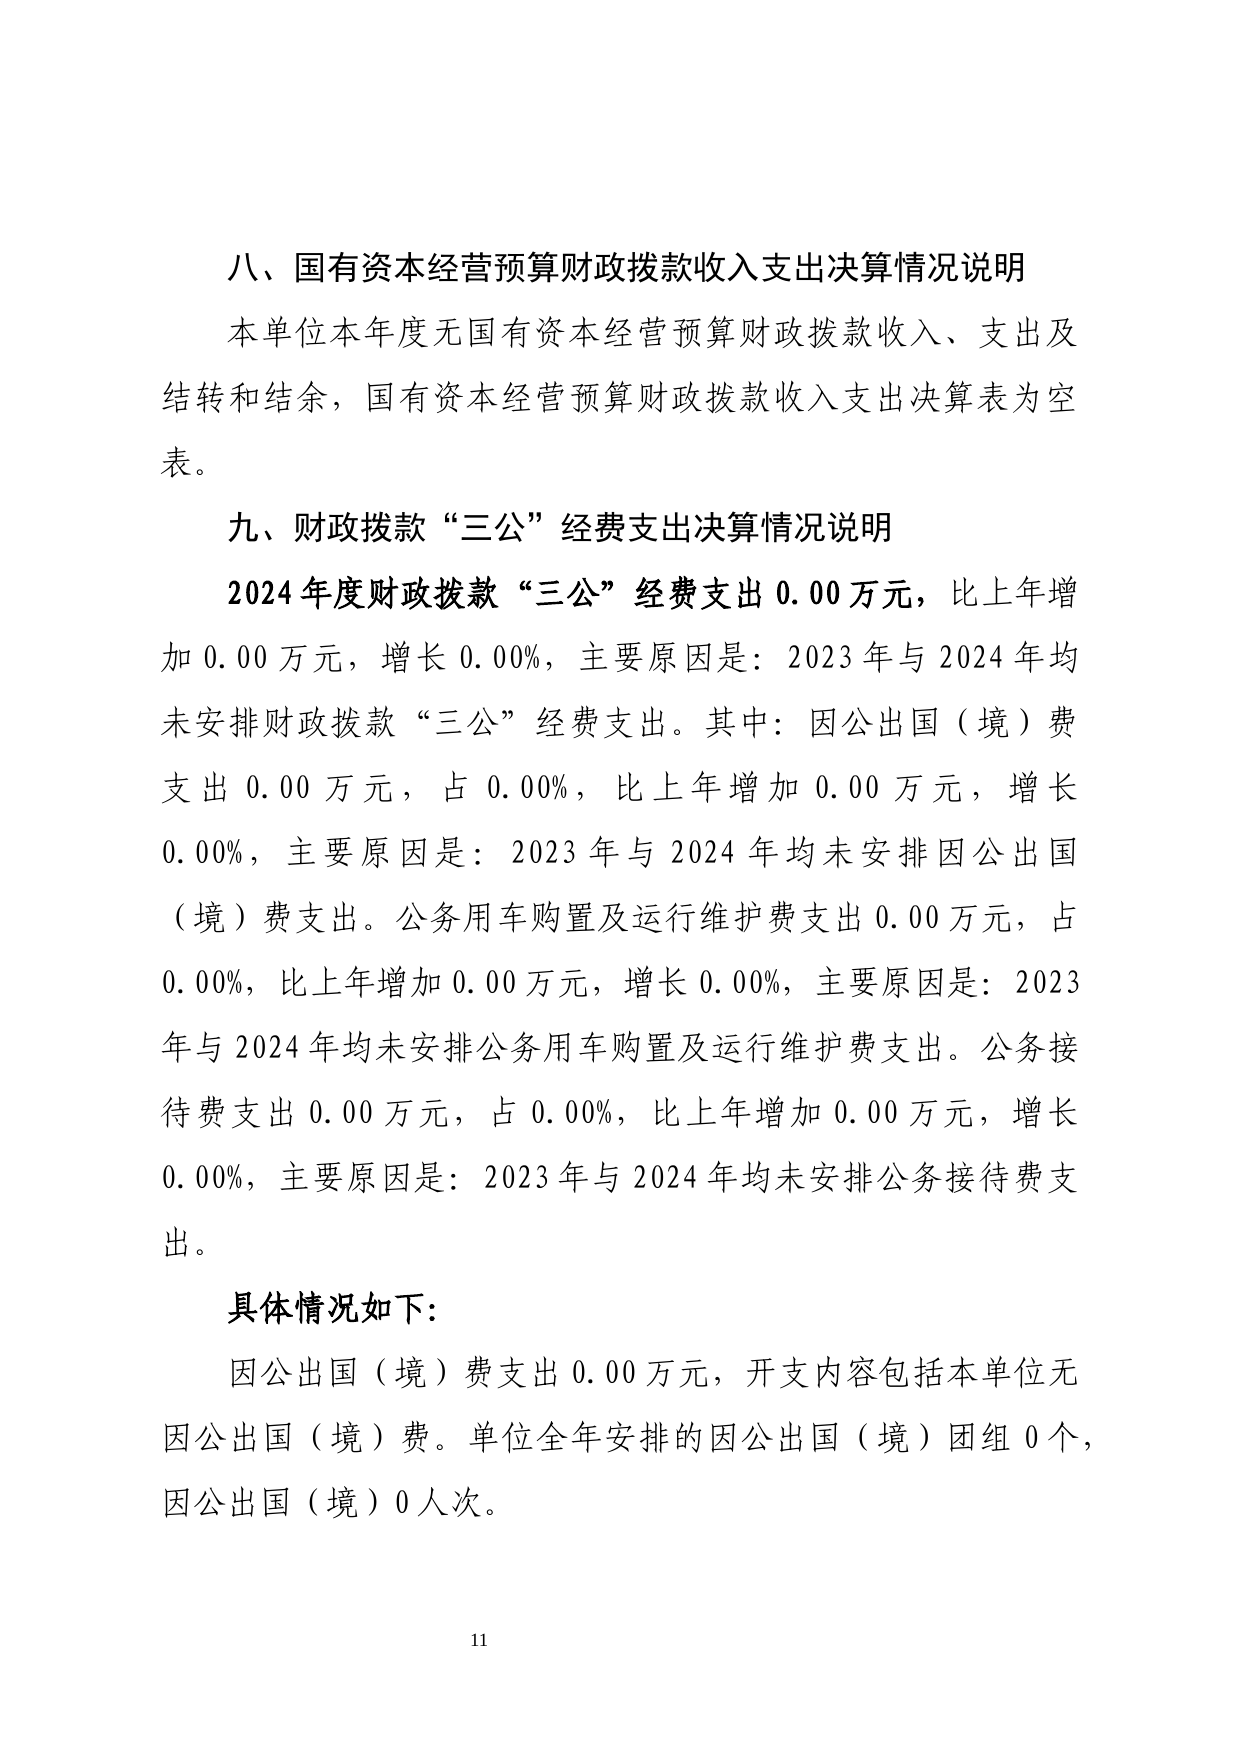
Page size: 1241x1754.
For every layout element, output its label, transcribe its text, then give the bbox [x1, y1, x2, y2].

text 因公出国（境）费支出0.00万元，开支内容包括本单位无因公出国（境）费。单位全年安排的因公出国（境）团组0个，因公出国（境）0人次。 [159, 1338, 1081, 1533]
text 九、财政拨款“三公”经费支出决算情况说明 [159, 493, 1081, 558]
text 本单位本年度无国有资本经营预算财政拨款收入、支出及结转和结余，国有资本经营预算财政拨款收入支出决算表为空表。 [159, 298, 1081, 493]
text 2024年度财政拨款“三公”经费支出0.00万元，比上年增加0.00万元，增长0.00%，主要原因是：2023年与2024年均未安排财政拨款“三公”经费支出。其中：因公出国（境）费支出0.00万元，占0.00%，比上年增加0.00万元，增长0.00%，主要原因是：2023年与2024年均未安排因公出国（境）费支出。公务用车购置及运行维护费支出0.00万元，占0.00%，比上年增加0.00万元，增长0.00%，主要原因是：2023年与2024年均未安排公务用车购置及运行维护费支出。公务接待费支出0.00万元，占0.00%，比上年增加0.00万元，增长0.00%，主要原因是：2023年与2024年均未安排公务接待费支出。 [159, 558, 1081, 1273]
text 八、国有资本经营预算财政拨款收入支出决算情况说明 [159, 233, 1081, 298]
text 具体情况如下： [159, 1273, 1081, 1338]
